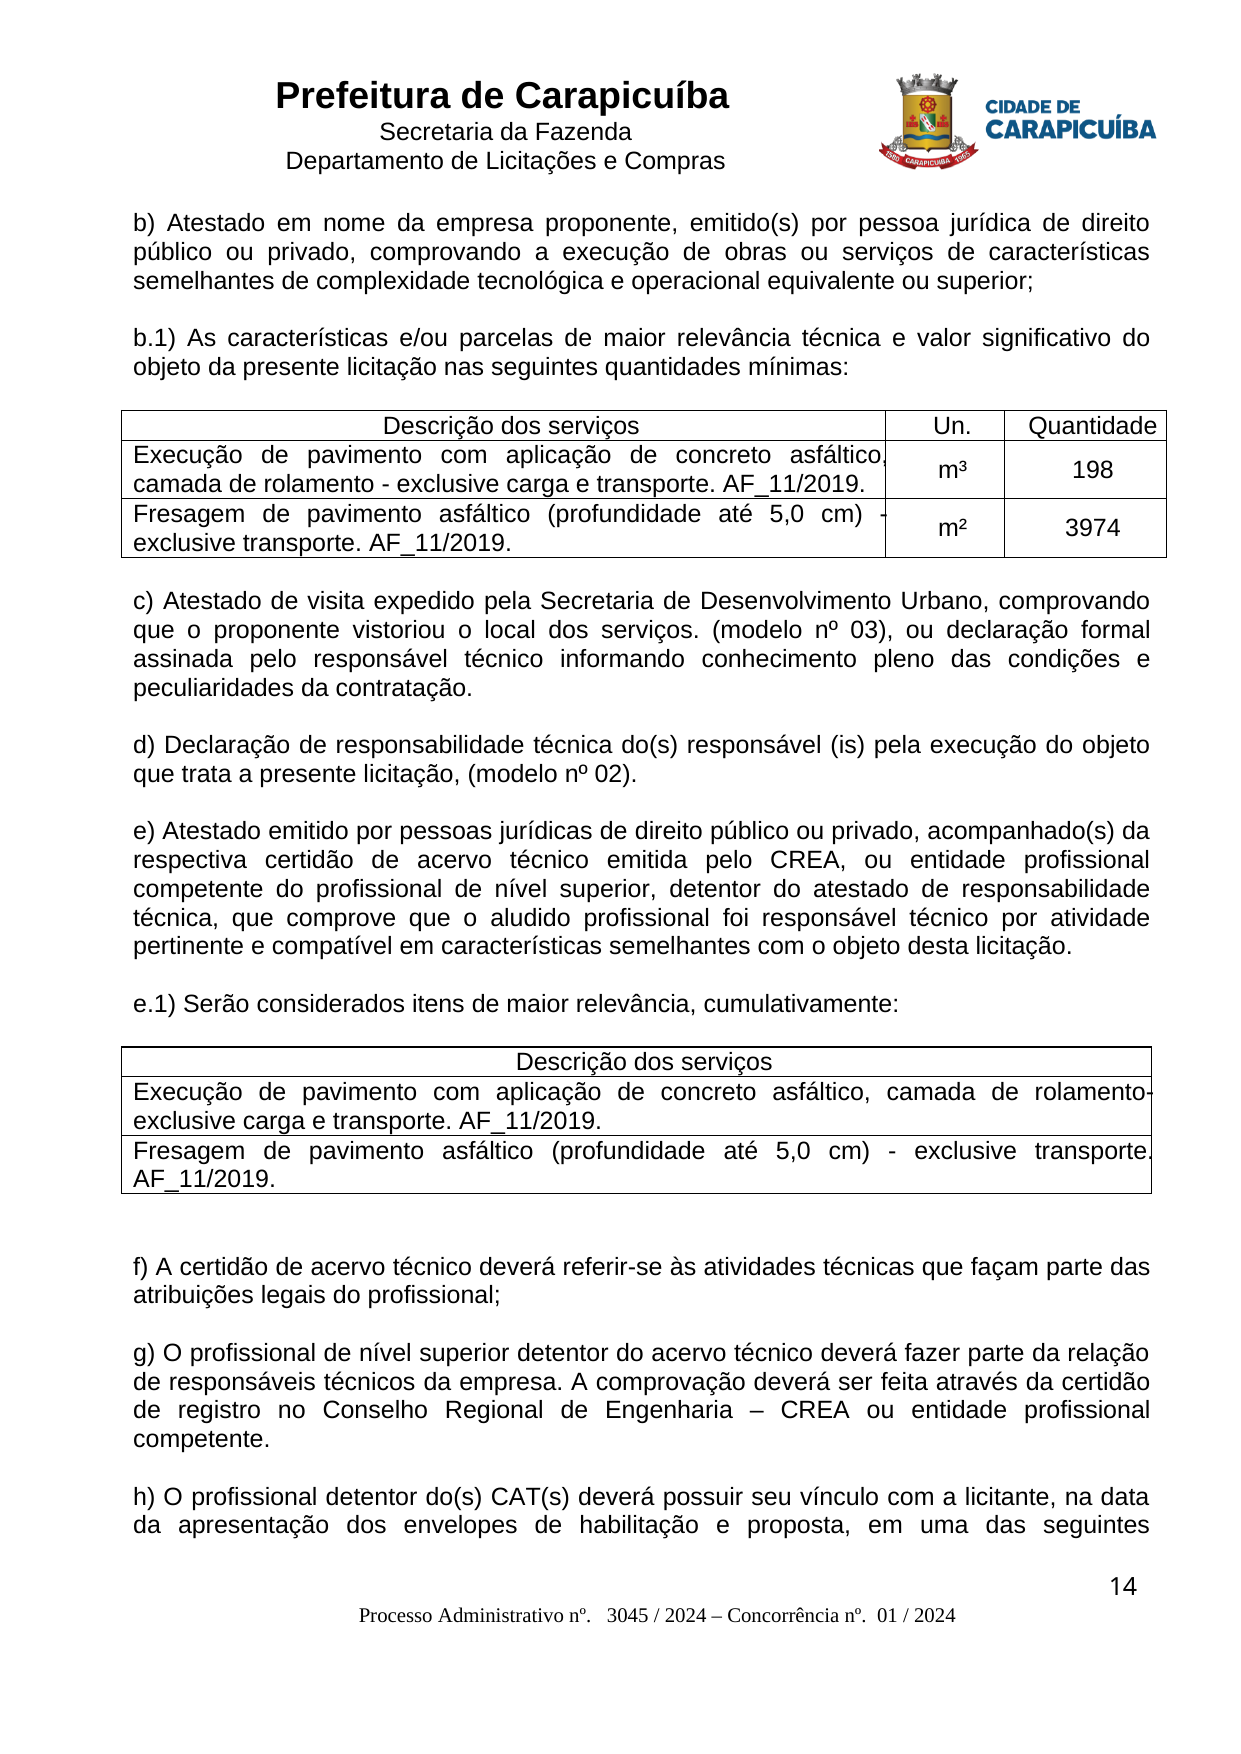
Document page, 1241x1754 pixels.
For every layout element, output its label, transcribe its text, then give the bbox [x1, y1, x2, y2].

table_cell Fresagem de pavimento asfáltico (profundidade até 5,0 cm) - exclusive transporte. AF_11/2019. [122, 499, 885, 557]
table_header Descrição dos serviços [122, 1048, 1151, 1076]
text b.1) As características e/ou parcelas de maior relevância técnica e valor significativo do objeto da presente licitação nas seguintes quantidades mínimas: [133, 323, 1152, 381]
text f) A certidão de acervo técnico deverá referir-se às atividades técnicas que façam parte das atribuições legais do profissional; [133, 1252, 1152, 1309]
table_header Un. [886, 411, 1004, 439]
table_cell 198 [1005, 441, 1166, 498]
table_cell Execução de pavimento com aplicação de concreto asfáltico, camada de rolamento- exclusive carga e transporte. AF_11/2019. [122, 1077, 1151, 1135]
text g) O profissional de nível superior detentor do acervo técnico deverá fazer parte da relação de responsáveis técnicos da empresa. A comprovação deverá ser feita através da certidão de registro no Conselho Regional de Engenharia – CREA ou entidade profissional competente. [133, 1338, 1152, 1453]
table_cell Fresagem de pavimento asfáltico (profundidade até 5,0 cm) - exclusive transporte. AF_11/2019. [122, 1136, 1151, 1193]
text c) Atestado de visita expedido pela Secretaria de Desenvolvimento Urbano, comprovando que o proponente vistoriou o local dos serviços. (modelo nº 03), ou declaração formal assinada pelo responsável técnico informando conhecimento pleno das condições e peculiaridades da contratação. [133, 586, 1152, 701]
text d) Declaração de responsabilidade técnica do(s) responsável (is) pela execução do objeto que trata a presente licitação, (modelo nº 02). [133, 730, 1152, 788]
table_header Descrição dos serviços [122, 411, 885, 439]
table_cell Execução de pavimento com aplicação de concreto asfáltico, camada de rolamento - exclusive carga e transporte. AF_11/2019. [122, 441, 885, 498]
table_cell 3974 [1005, 499, 1166, 557]
text b) Atestado em nome da empresa proponente, emitido(s) por pessoa jurídica de direito público ou privado, comprovando a execução de obras ou serviços de características semelhantes de complexidade tecnológica e operacional equivalente ou superior; [133, 208, 1152, 295]
table_header Quantidade [1005, 411, 1166, 439]
table_cell m² [886, 499, 1004, 557]
text e.1) Serão considerados itens de maior relevância, cumulativamente: [133, 989, 1152, 1018]
picture [877, 65, 1159, 172]
text e) Atestado emitido por pessoas jurídicas de direito público ou privado, acompanhado(s) da respectiva certidão de acervo técnico emitida pelo CREA, ou entidade profissional competente do profissional de nível superior, detentor do atestado de responsabilidade técnica, que comprove que o aludido profissional foi responsável técnico por atividade pertinente e compatível em características semelhantes com o objeto desta licitação. [133, 816, 1152, 960]
table_cell m³ [886, 441, 1004, 498]
